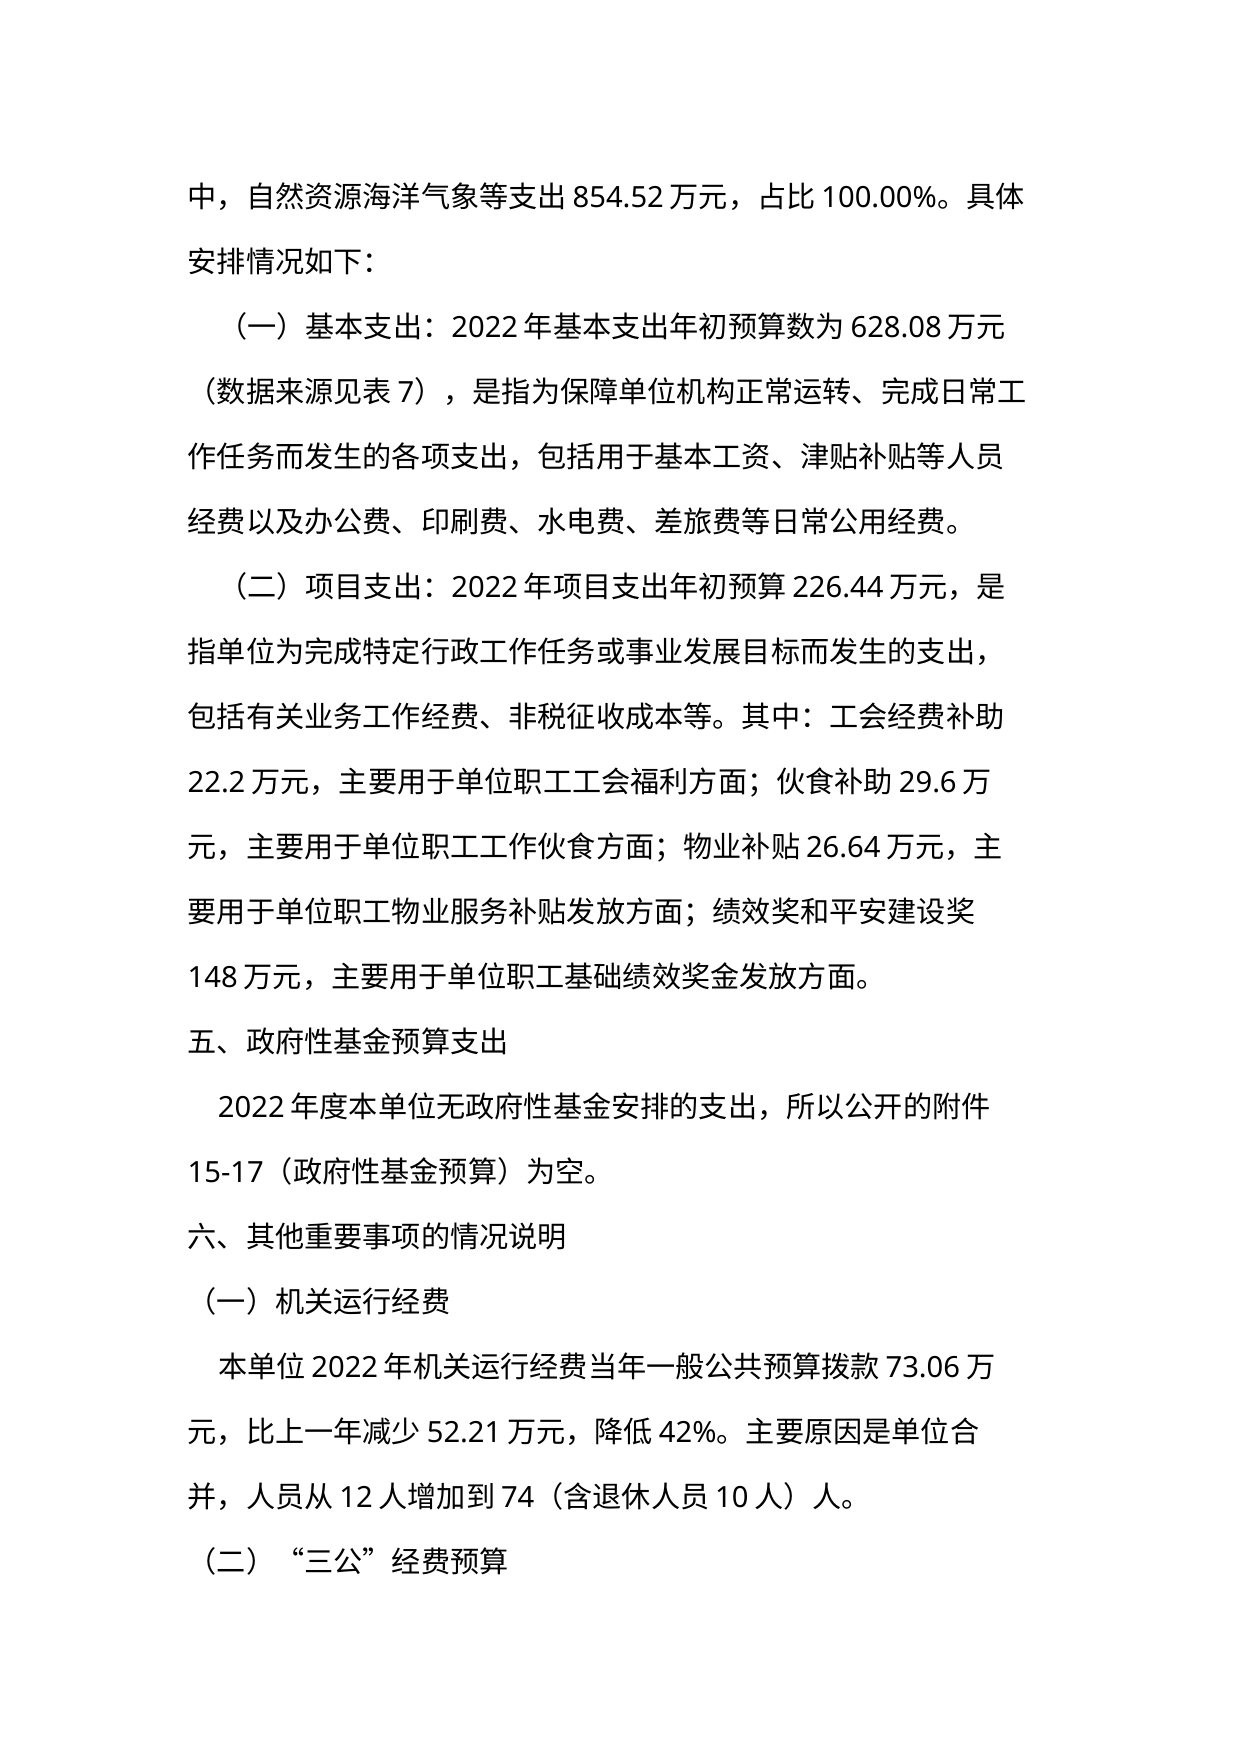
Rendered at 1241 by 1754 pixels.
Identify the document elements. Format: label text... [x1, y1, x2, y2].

table_cell （二）“三公”经费预算 [176, 1527, 1041, 1592]
table_cell 五、政府性基金预算支出 [176, 1007, 1041, 1072]
table_cell （二）项目支出：2022年项目支出年初预算226.44万元，是指单位为完成特定行政工作任务或事业发展目标而发生的支出，包括有关业务工作经费、非税征收成本等。其中：工会经费补助22.2万元，主要用于单位职工工会福利方面；伙食补助29.6万元，主要用于单位职工工作伙食方面；物业补贴26.64万元，主要用于单位职工物业服务补贴发放方面；绩效奖和平安建设奖148万元，主要用于单位职工基础绩效奖金发放方面。 [176, 552, 1041, 1007]
table_cell （一）基本支出：2022年基本支出年初预算数为628.08万元（数据来源见表7），是指为保障单位机构正常运转、完成日常工作任务而发生的各项支出，包括用于基本工资、津贴补贴等人员经费以及办公费、印刷费、水电费、差旅费等日常公用经费。 [176, 292, 1041, 552]
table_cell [176, 162, 1041, 292]
table_cell 2022年度本单位无政府性基金安排的支出，所以公开的附件15-17（政府性基金预算）为空。 [176, 1072, 1041, 1202]
table_cell 本单位2022年机关运行经费当年一般公共预算拨款73.06万元，比上一年减少52.21万元，降低42%。主要原因是单位合并，人员从12人增加到74（含退休人员10人）人。 [176, 1332, 1041, 1527]
table_cell （一）机关运行经费 [176, 1267, 1041, 1332]
table_cell 六、其他重要事项的情况说明 [176, 1202, 1041, 1267]
